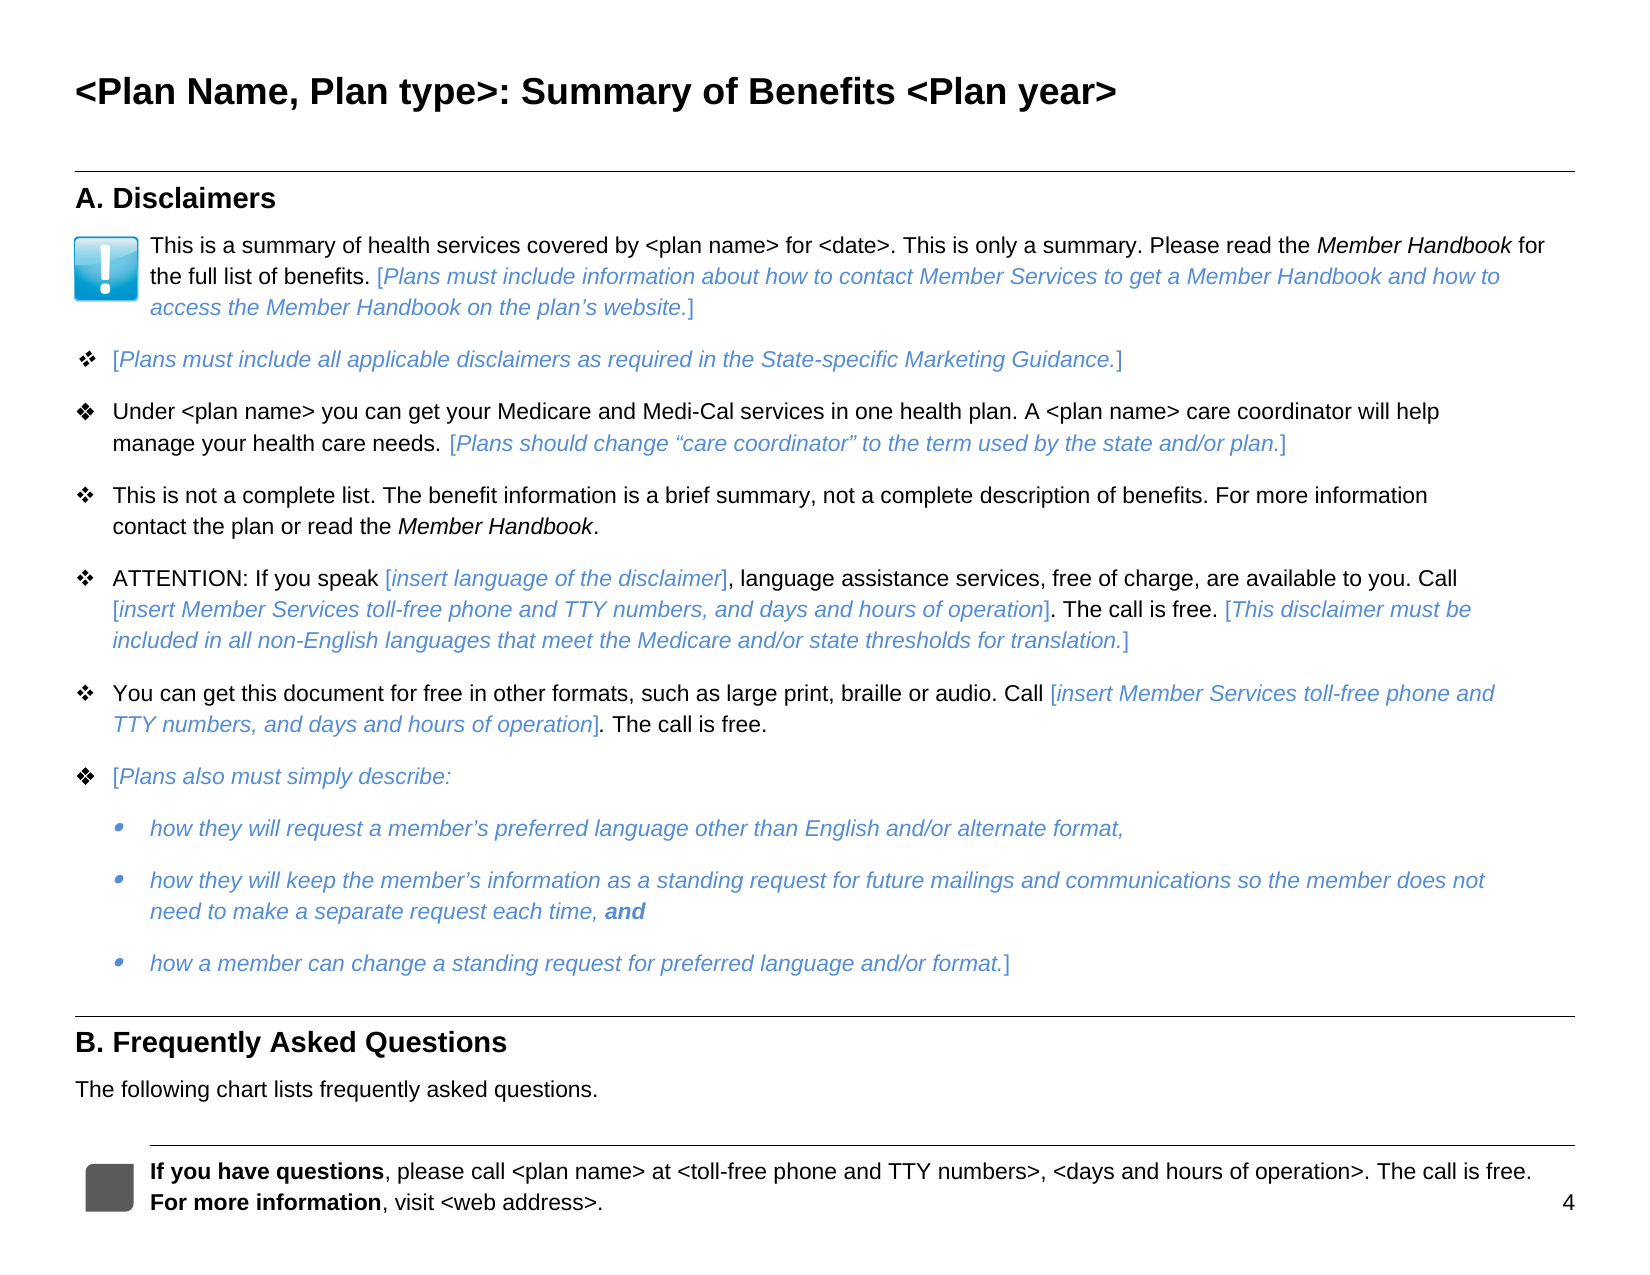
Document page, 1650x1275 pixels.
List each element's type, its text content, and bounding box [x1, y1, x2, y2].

picture [73, 239, 139, 302]
list how they will request a member’s preferred language other than English and/or alternate format, [112, 811, 1500, 843]
list [Plans must include all applicable disclaimers as required in the State-specific Marketing Guidance.] [75, 343, 1500, 374]
subtitle Frequently Asked Questions [75, 1017, 1575, 1060]
list [Plans also must simply describe: [75, 759, 1500, 791]
list Under <plan name> you can get your Medicare and Medi-Cal services in one health plan. A <plan name> care coordinator will help manage your health care needs. [Plans should change “care coordinator” to the term used by the state and/or plan.] [75, 395, 1500, 457]
list You can get this document for free in other formats, such as large print, braille or audio. Call [insert Member Services toll-free phone and TTY numbers, and days and hours of operation]. The call is free. [75, 676, 1500, 738]
text The following chart lists frequently asked questions. [75, 1073, 1575, 1104]
subtitle Disclaimers [75, 172, 1575, 216]
list how they will keep the member’s information as a standing request for future mailings and communications so the member does not need to make a separate request each time, and [112, 863, 1500, 926]
list how a member can change a standing request for preferred language and/or format.] [112, 947, 1500, 978]
list This is not a complete list. The benefit information is a brief summary, not a complete description of benefits. For more information contact the plan or read the Member Handbook. [75, 478, 1500, 541]
list ATTENTION: If you speak [insert language of the disclaimer], language assistance services, free of charge, are available to you. Call [insert Member Services toll-free phone and TTY numbers, and days and hours of operation]. The call is free. [This disclaimer must be included in all non-English languages that meet the Medicare and/or state thresholds for translation.] [75, 561, 1500, 655]
text This is a summary of health services covered by <plan name> for <date>. This is only a summary. Please read the Member Handbook for the full list of benefits. [Plans must include information about how to contact Member Services to get a Member Handbook and how to access the Member Handbook on the plan’s website.] [150, 228, 1575, 322]
